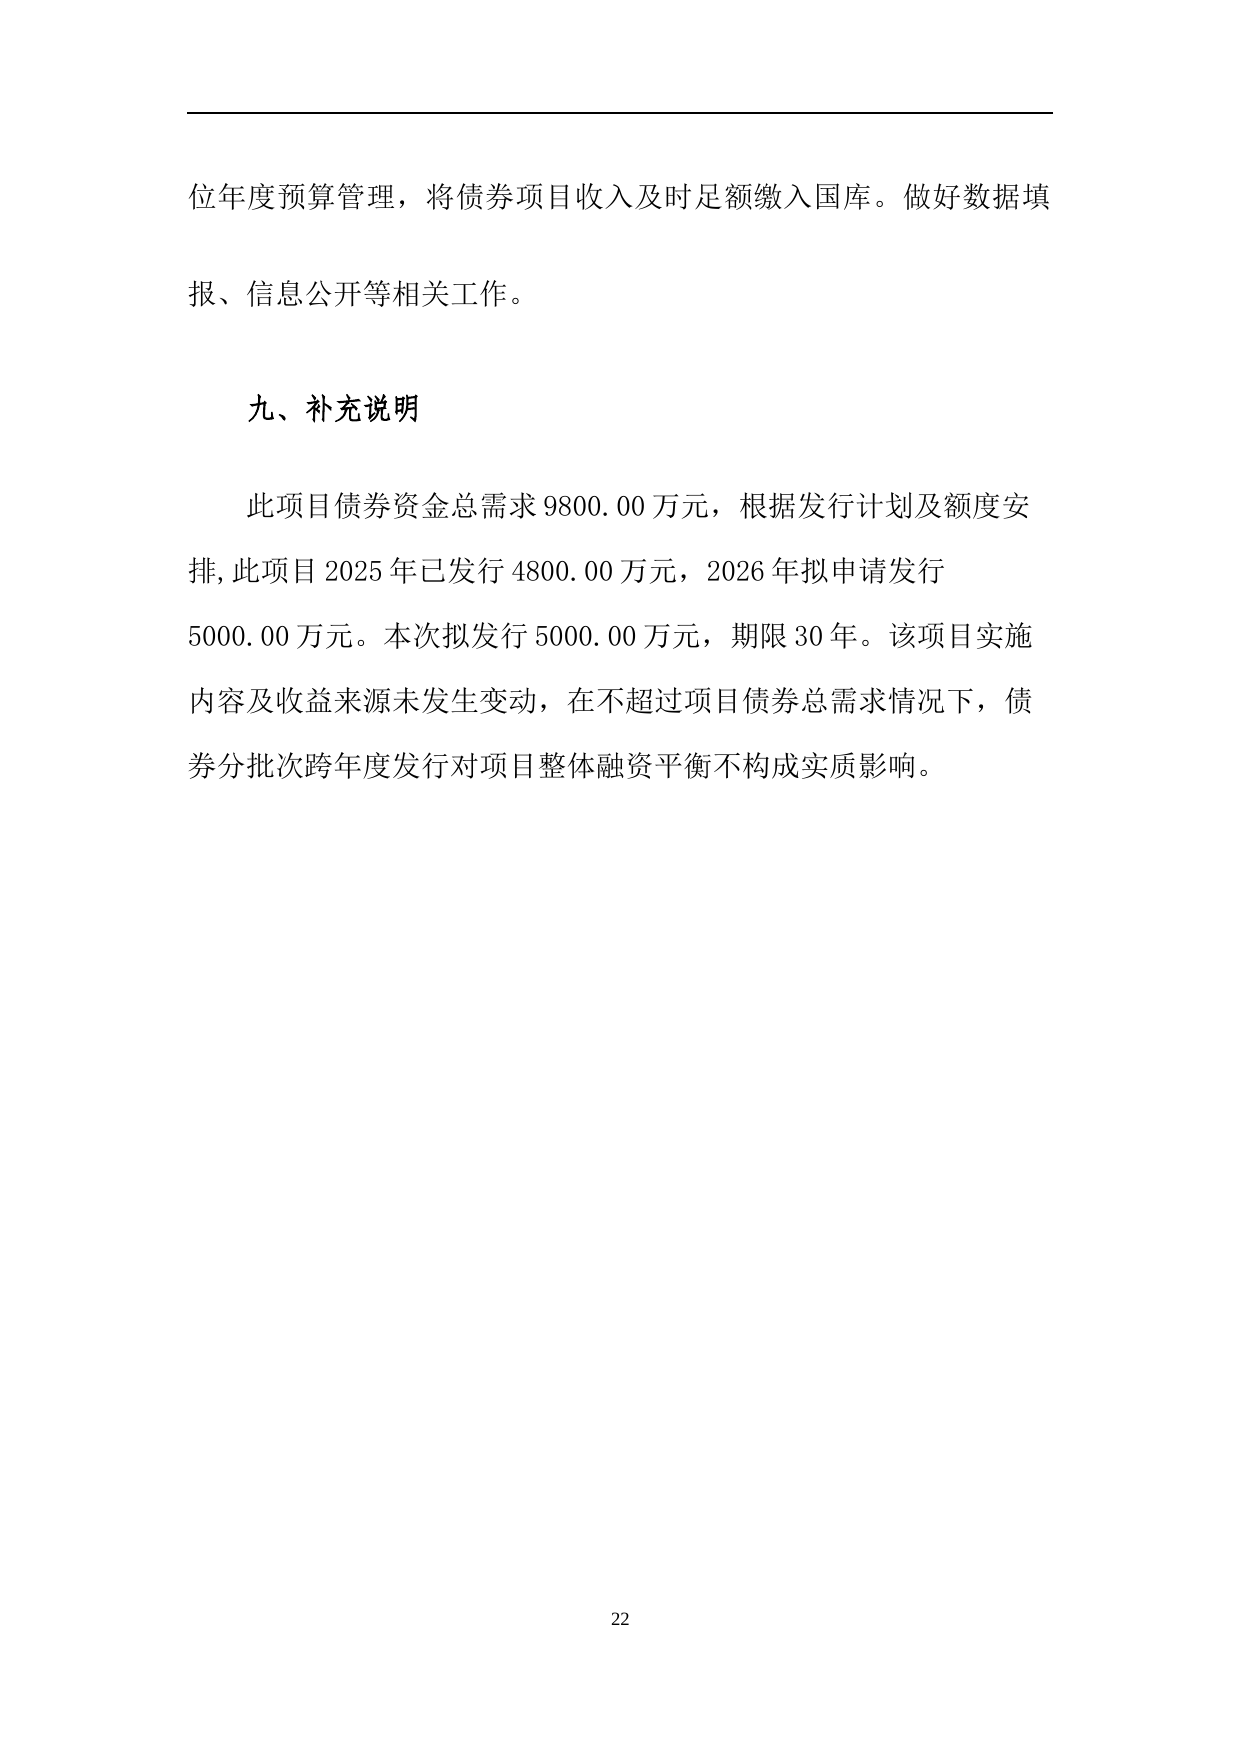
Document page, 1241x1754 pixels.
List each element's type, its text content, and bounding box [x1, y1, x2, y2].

subtitle 此项目债券资金总需求9800.00万元，根据发行计划及额度安排,此项目2025年已发行4800.00万元，2026年拟申请发行5000.00万元。本次拟发行5000.00万元，期限30年。该项目实施内容及收益来源未发生变动，在不超过项目债券总需求情况下，债券分批次跨年度发行对项目整体融资平衡不构成实质影响。 [187, 471, 1053, 796]
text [187, 162, 1053, 324]
subtitle 九、补充说明 [187, 373, 1053, 438]
